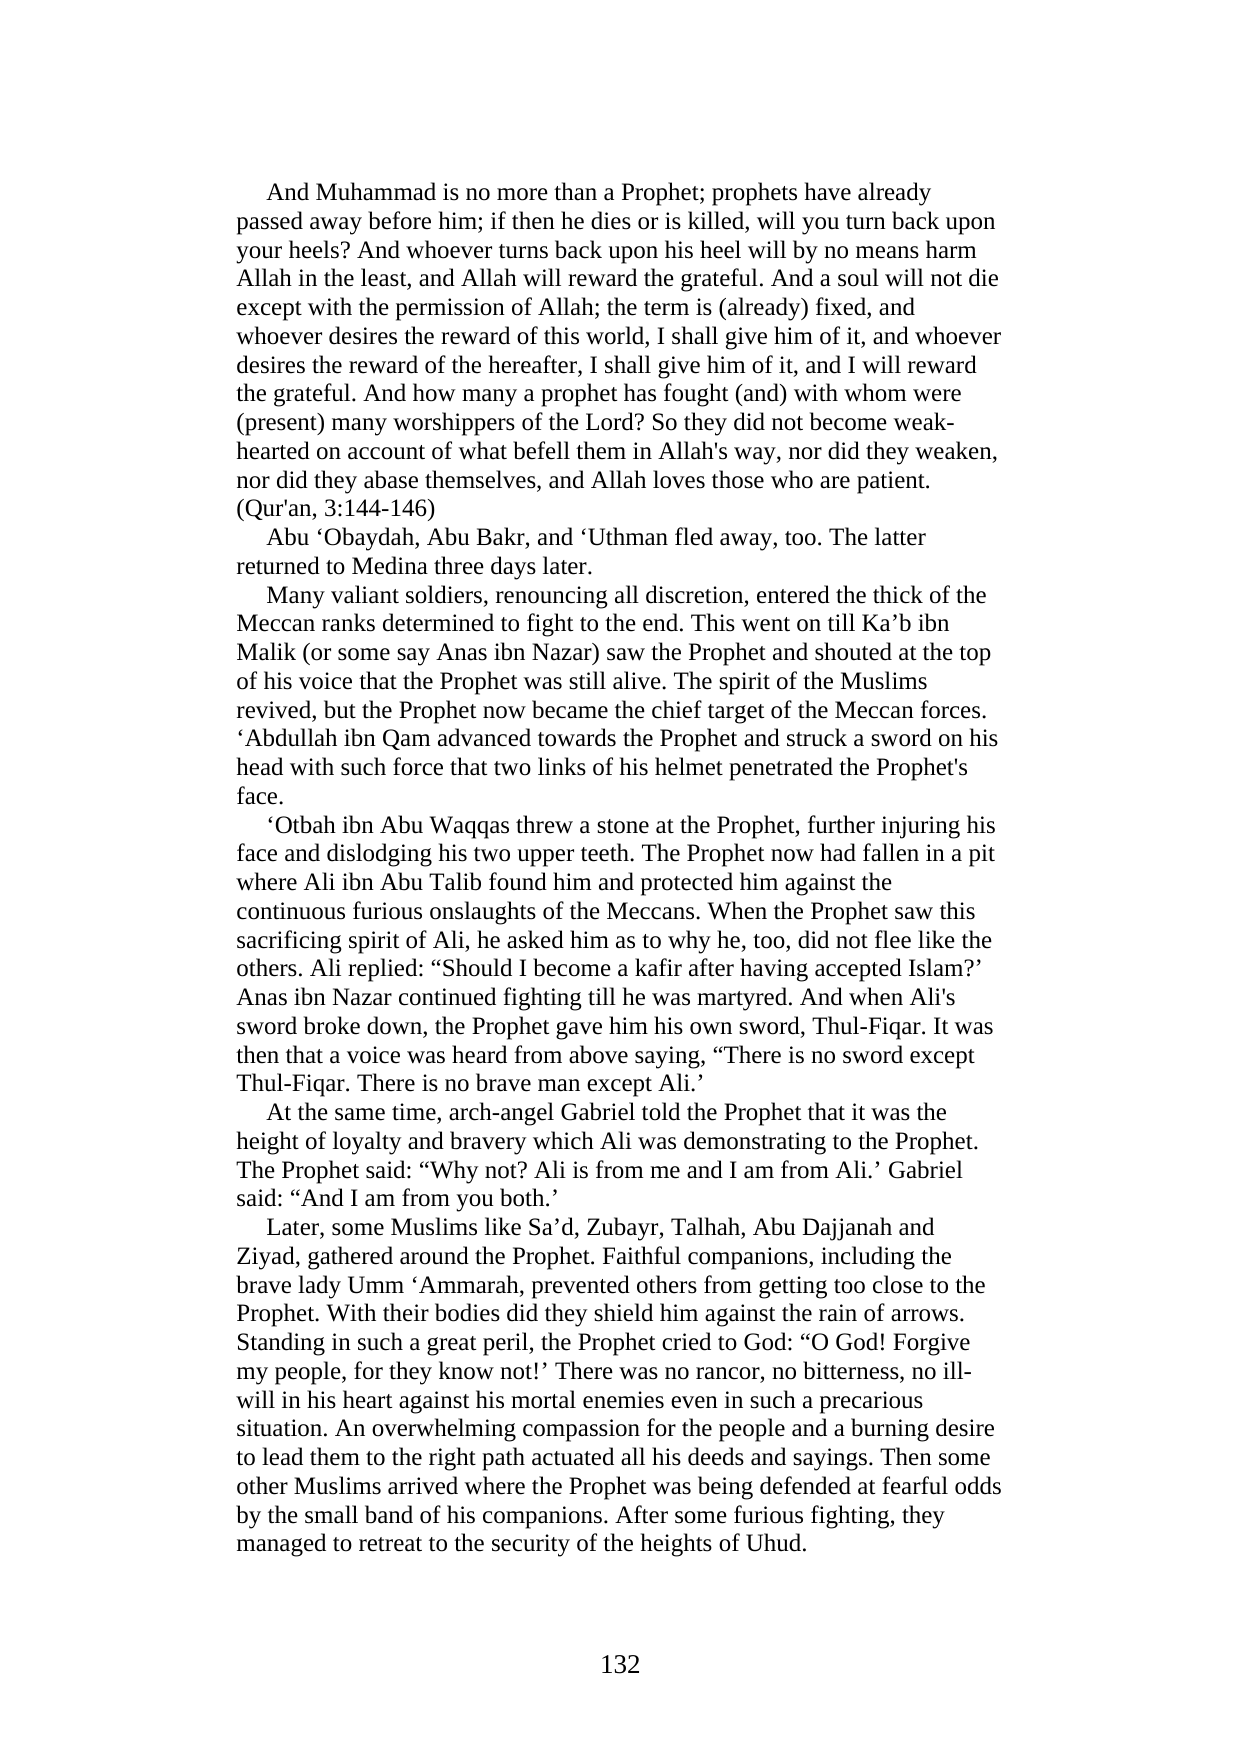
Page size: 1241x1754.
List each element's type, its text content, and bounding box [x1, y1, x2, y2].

text Later, some Muslims like Sa’d, Zubayr, Talhah, Abu Dajjanah and Ziyad, gathered around the Prophet. Faithful companions, including the brave lady Umm ‘Ammarah, prevented others from getting too close to the Prophet. With their bodies did they shield him against the rain of arrows. Standing in such a great peril, the Prophet cried to God: “O God! Forgive my people, for they know not!’ There was no rancor, no bitterness, no ill-will in his heart against his mortal enemies even in such a precarious situation. An overwhelming compassion for the people and a burning desire to lead them to the right path actuated all his deeds and sayings. Then some other Muslims arrived where the Prophet was being defended at fearful odds by the small band of his companions. After some furious fighting, they managed to retreat to the security of the heights of Uhud. [236, 1212, 1004, 1557]
text At the same time, arch-angel Gabriel told the Prophet that it was the height of loyalty and bravery which Ali was demonstrating to the Prophet. The Prophet said: “Why not? Ali is from me and I am from Ali.’ Gabriel said: “And I am from you both.’ [236, 1097, 1004, 1212]
text Abu ‘Obaydah, Abu Bakr, and ‘Uthman fled away, too. The latter returned to Medina three days later. [236, 522, 1004, 580]
text Many valiant soldiers, renouncing all discretion, entered the thick of the Meccan ranks determined to fight to the end. This went on till Ka’b ibn Malik (or some say Anas ibn Nazar) saw the Prophet and shouted at the top of his voice that the Prophet was still alive. The spirit of the Muslims revived, but the Prophet now became the chief target of the Meccan forces. ‘Abdullah ibn Qam advanced towards the Prophet and struck a sword on his head with such force that two links of his helmet penetrated the Prophet's face. [236, 580, 1004, 810]
text ‘Otbah ibn Abu Waqqas threw a stone at the Prophet, further injuring his face and dislodging his two upper teeth. The Prophet now had fallen in a pit where Ali ibn Abu Talib found him and protected him against the continuous furious onslaughts of the Meccans. When the Prophet saw this sacrificing spirit of Ali, he asked him as to why he, too, did not flee like the others. Ali replied: “Should I become a kafir after having accepted Islam?’ Anas ibn Nazar continued fighting till he was martyred. And when Ali's sword broke down, the Prophet gave him his own sword, Thul-Fiqar. It was then that a voice was heard from above saying, “There is no sword except Thul-Fiqar. There is no brave man except Ali.’ [236, 810, 1004, 1097]
text And Muhammad is no more than a Prophet; prophets have already passed away before him; if then he dies or is killed, will you turn back upon your heels? And whoever turns back upon his heel will by no means harm Allah in the least, and Allah will reward the grateful. And a soul will not die except with the permission of Allah; the term is (already) fixed, and whoever desires the reward of this world, I shall give him of it, and whoever desires the reward of the hereafter, I shall give him of it, and I will reward the grateful. And how many a prophet has fought (and) with whom were (present) many worshippers of the Lord? So they did not become weak-hearted on account of what befell them in Allah's way, nor did they weaken, nor did they abase themselves, and Allah loves those who are patient. (Qur'an, 3:144-146) [236, 177, 1004, 522]
